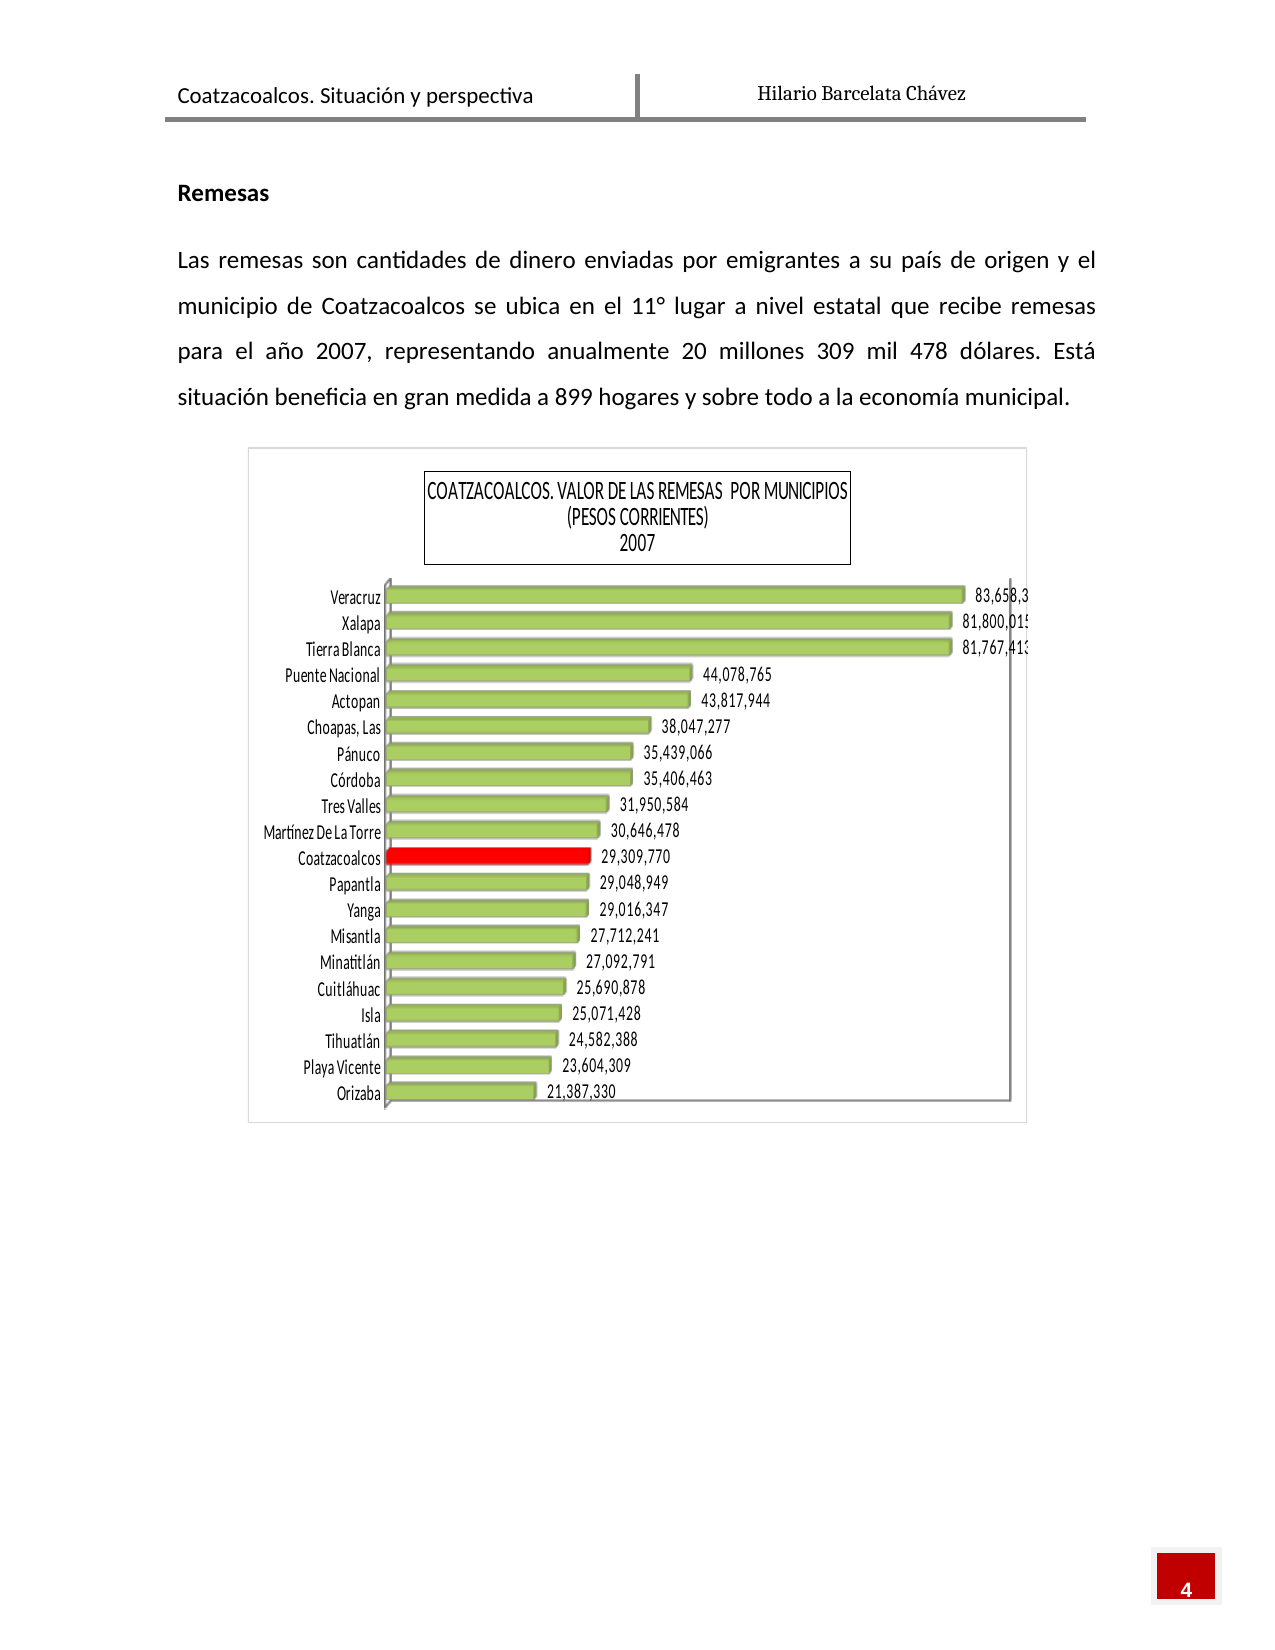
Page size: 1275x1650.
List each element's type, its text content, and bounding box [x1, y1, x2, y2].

text Remesas [177, 177, 1098, 208]
text Las remesas son cantidades de dinero enviadas por emigrantes a su país de origen y el municipio de Coatzacoalcos se ubica en el 11° lugar a nivel estatal que recibe remesas para el año 2007, representando anualmente 20 millones 309 mil 478 dólares. Está situación beneficia en gran medida a 899 hogares y sobre todo a la economía municipal. [177, 244, 1098, 412]
